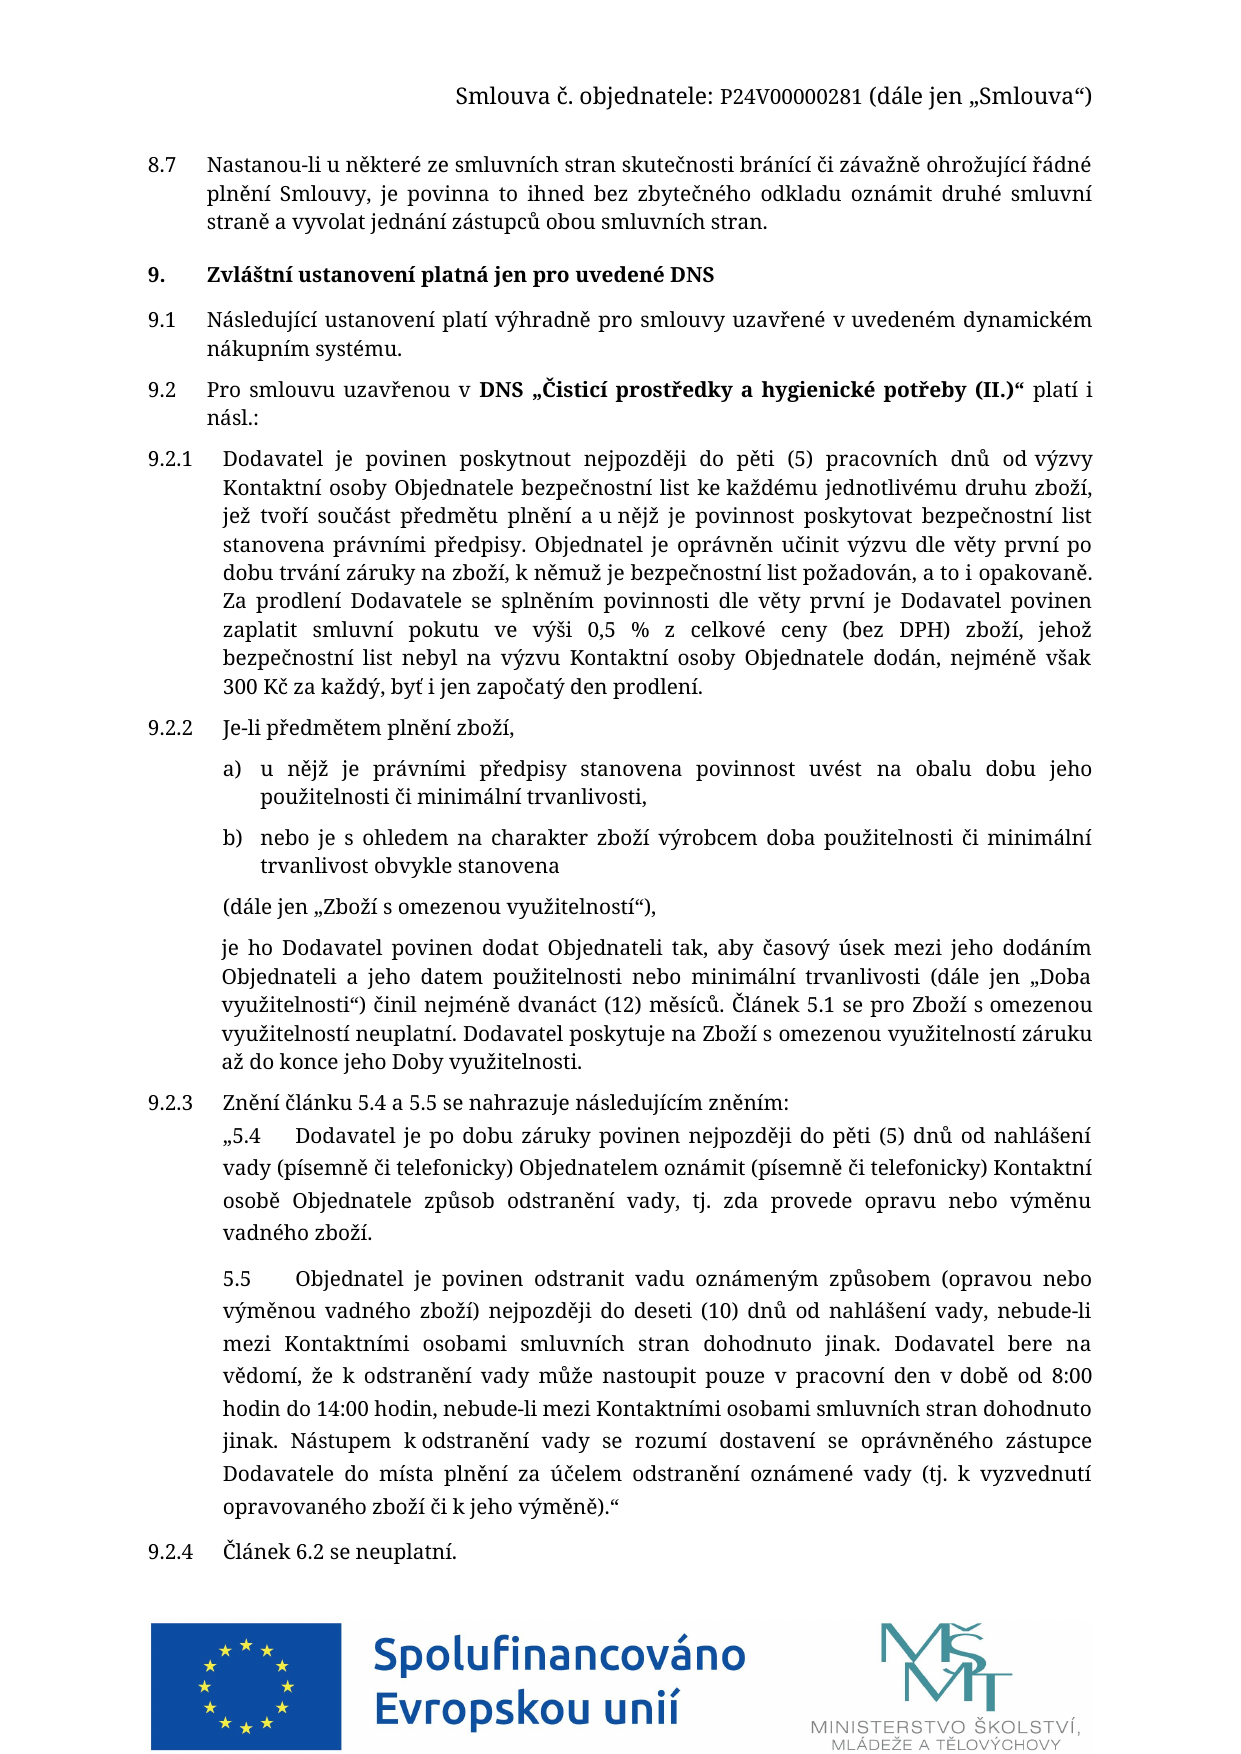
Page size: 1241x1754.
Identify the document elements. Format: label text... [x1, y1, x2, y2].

list 5.5 Objednatel je povinen odstranit vadu oznámeným způsobem (opravou nebo výměnou vadného zboží) nejpozději do deseti (10) dnů od nahlášení vady, nebude-li mezi Kontaktními osobami smluvních stran dohodnuto jinak. Dodavatel bere na vědomí, že k odstranění vady může nastoupit pouze v pracovní den v době od 8:00 hodin do 14:00 hodin, nebude-li mezi Kontaktními osobami smluvních stran dohodnuto jinak. Nástupem k odstranění vady se rozumí dostavení se oprávněného zástupce Dodavatele do místa plnění za účelem odstranění oznámené vady (tj. k vyzvednutí opravovaného zboží či k jeho výměně).“ [223, 1264, 1093, 1520]
text je ho Dodavatel povinen dodat Objednateli tak, aby časový úsek mezi jeho dodáním Objednateli a jeho datem použitelnosti nebo minimální trvanlivosti (dále jen „Doba využitelnosti“) činil nejméně dvanáct (12) měsíců. Článek 5.1 se pro Zboží s omezenou využitelností neuplatní. Dodavatel poskytuje na Zboží s omezenou využitelností záruku až do konce jeho Doby využitelnosti. [221, 933, 1093, 1076]
list Článek 6.2 se neuplatní. [148, 1537, 1093, 1565]
list Zvláštní ustanovení platná jen pro uvedené DNS [148, 261, 1093, 289]
list u nějž je právními předpisy stanovena povinnost uvést na obalu dobu jeho použitelnosti či minimální trvanlivosti, [223, 754, 1093, 811]
list Dodavatel je povinen poskytnout nejpozději do pěti (5) pracovních dnů od výzvy Kontaktní osoby Objednatele bezpečnostní list ke každému jednotlivému druhu zboží, jež tvoří součást předmětu plnění a u nějž je povinnost poskytovat bezpečnostní list stanovena právními předpisy. Objednatel je oprávněn učinit výzvu dle věty první po dobu trvání záruky na zboží, k němuž je bezpečnostní list požadován, a to i opakovaně. Za prodlení Dodavatele se splněním povinnosti dle věty první je Dodavatel povinen zaplatit smluvní pokutu ve výši 0,5 % z celkové ceny (bez DPH) zboží, jehož bezpečnostní list nebyl na výzvu Kontaktní osoby Objednatele dodán, nejméně však 300 Kč za každý, byť i jen započatý den prodlení. [148, 444, 1093, 700]
list nebo je s ohledem na charakter zboží výrobcem doba použitelnosti či minimální trvanlivost obvykle stanovena [223, 823, 1093, 880]
text (dále jen „Zboží s omezenou využitelností“), [223, 892, 1093, 921]
list Následující ustanovení platí výhradně pro smlouvy uzavřené v uvedeném dynamickém nákupním systému. [148, 306, 1093, 362]
list Znění článku 5.4 a 5.5 se nahrazuje následujícím zněním: [148, 1088, 1093, 1117]
list Je-li předmětem plnění zboží, [148, 713, 1093, 741]
list Nastanou-li u některé ze smluvních stran skutečnosti bránící či závažně ohrožující řádné plnění Smlouvy, je povinna to ihned bez zbytečného odkladu oznámit druhé smluvní straně a vyvolat jednání zástupců obou smluvních stran. [148, 150, 1093, 236]
list „5.4 Dodavatel je po dobu záruky povinen nejpozději do pěti (5) dnů od nahlášení vady (písemně či telefonicky) Objednatelem oznámit (písemně či telefonicky) Kontaktní osobě Objednatele způsob odstranění vady, tj. zda provede opravu nebo výměnu vadného zboží. [223, 1121, 1093, 1247]
picture [147, 1619, 1093, 1754]
list Pro smlouvu uzavřenou v DNS „Čisticí prostředky a hygienické potřeby (II.)“ platí i násl.: [148, 375, 1093, 432]
